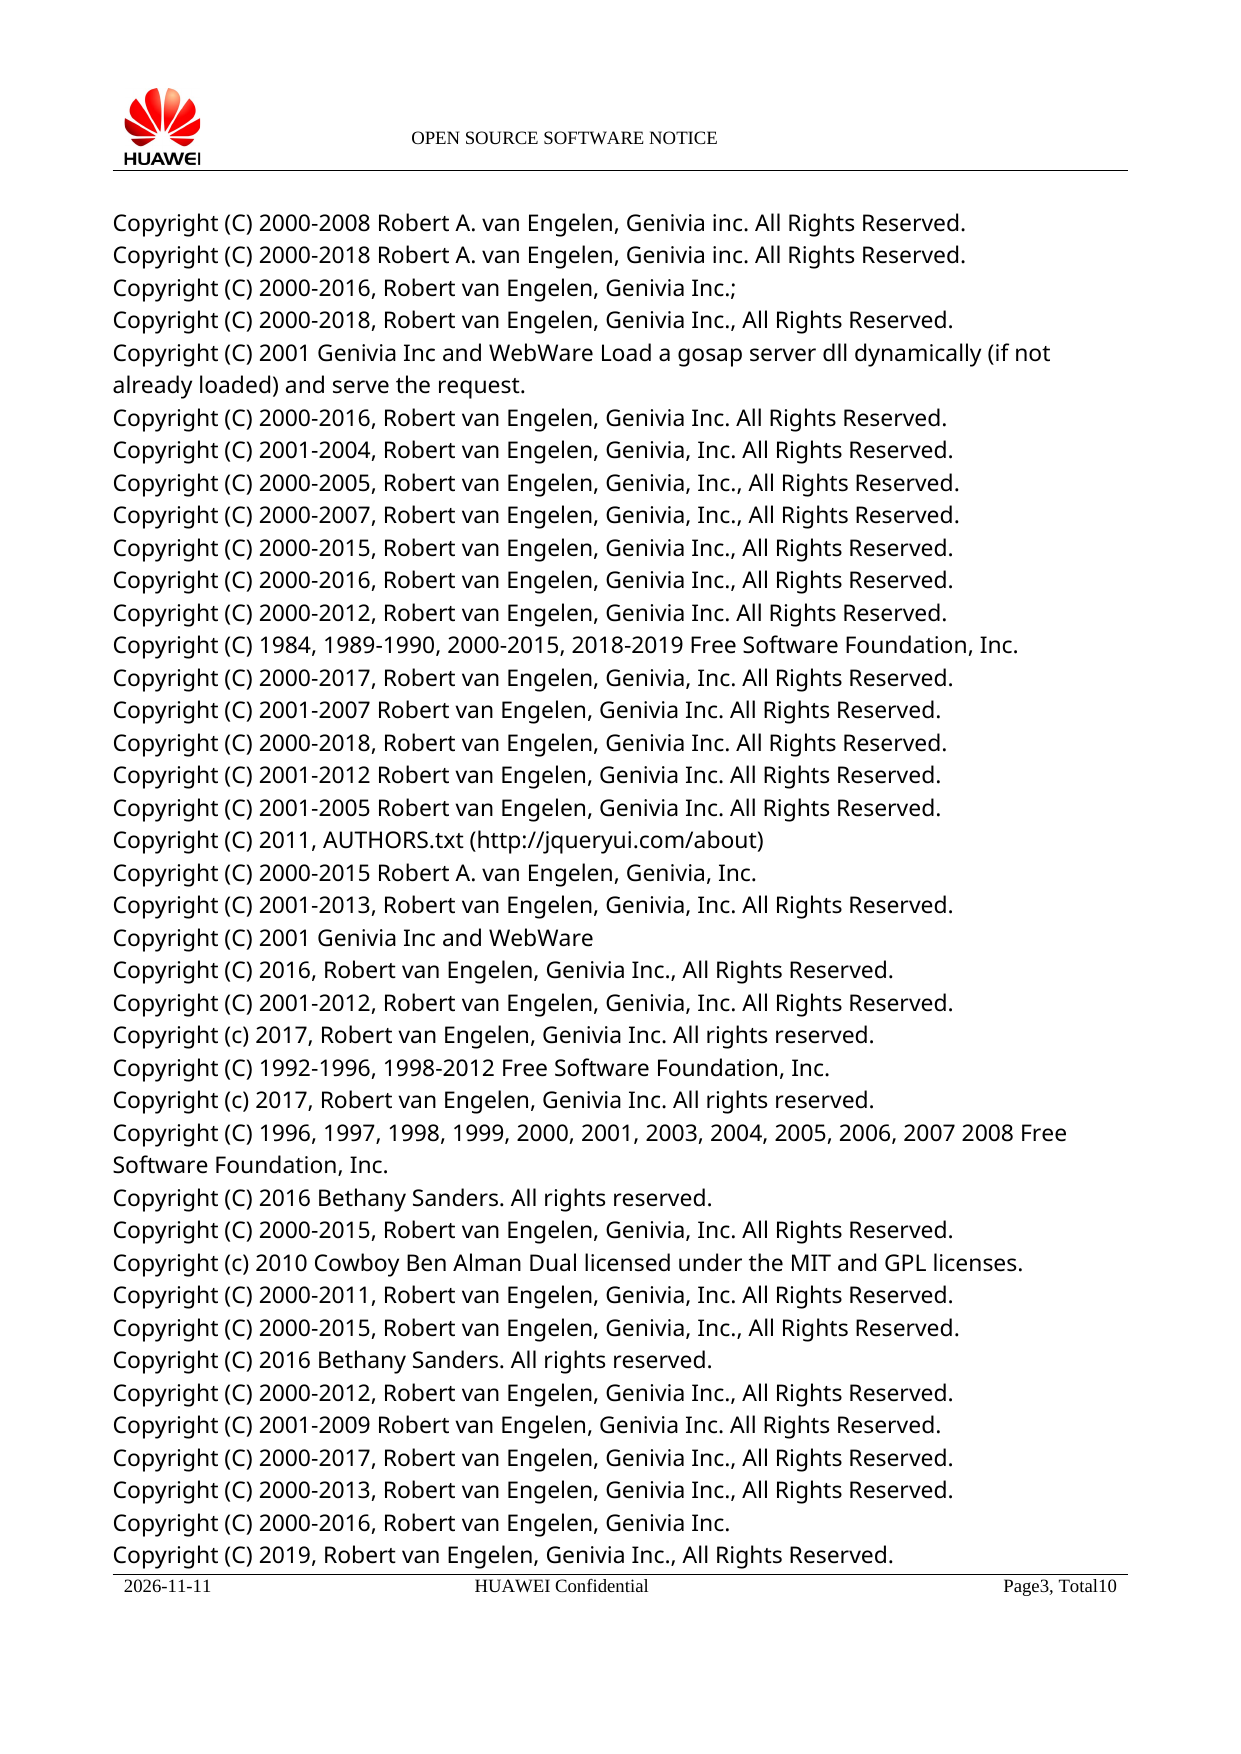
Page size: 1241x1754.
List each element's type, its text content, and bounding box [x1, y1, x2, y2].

picture [124, 88, 201, 165]
